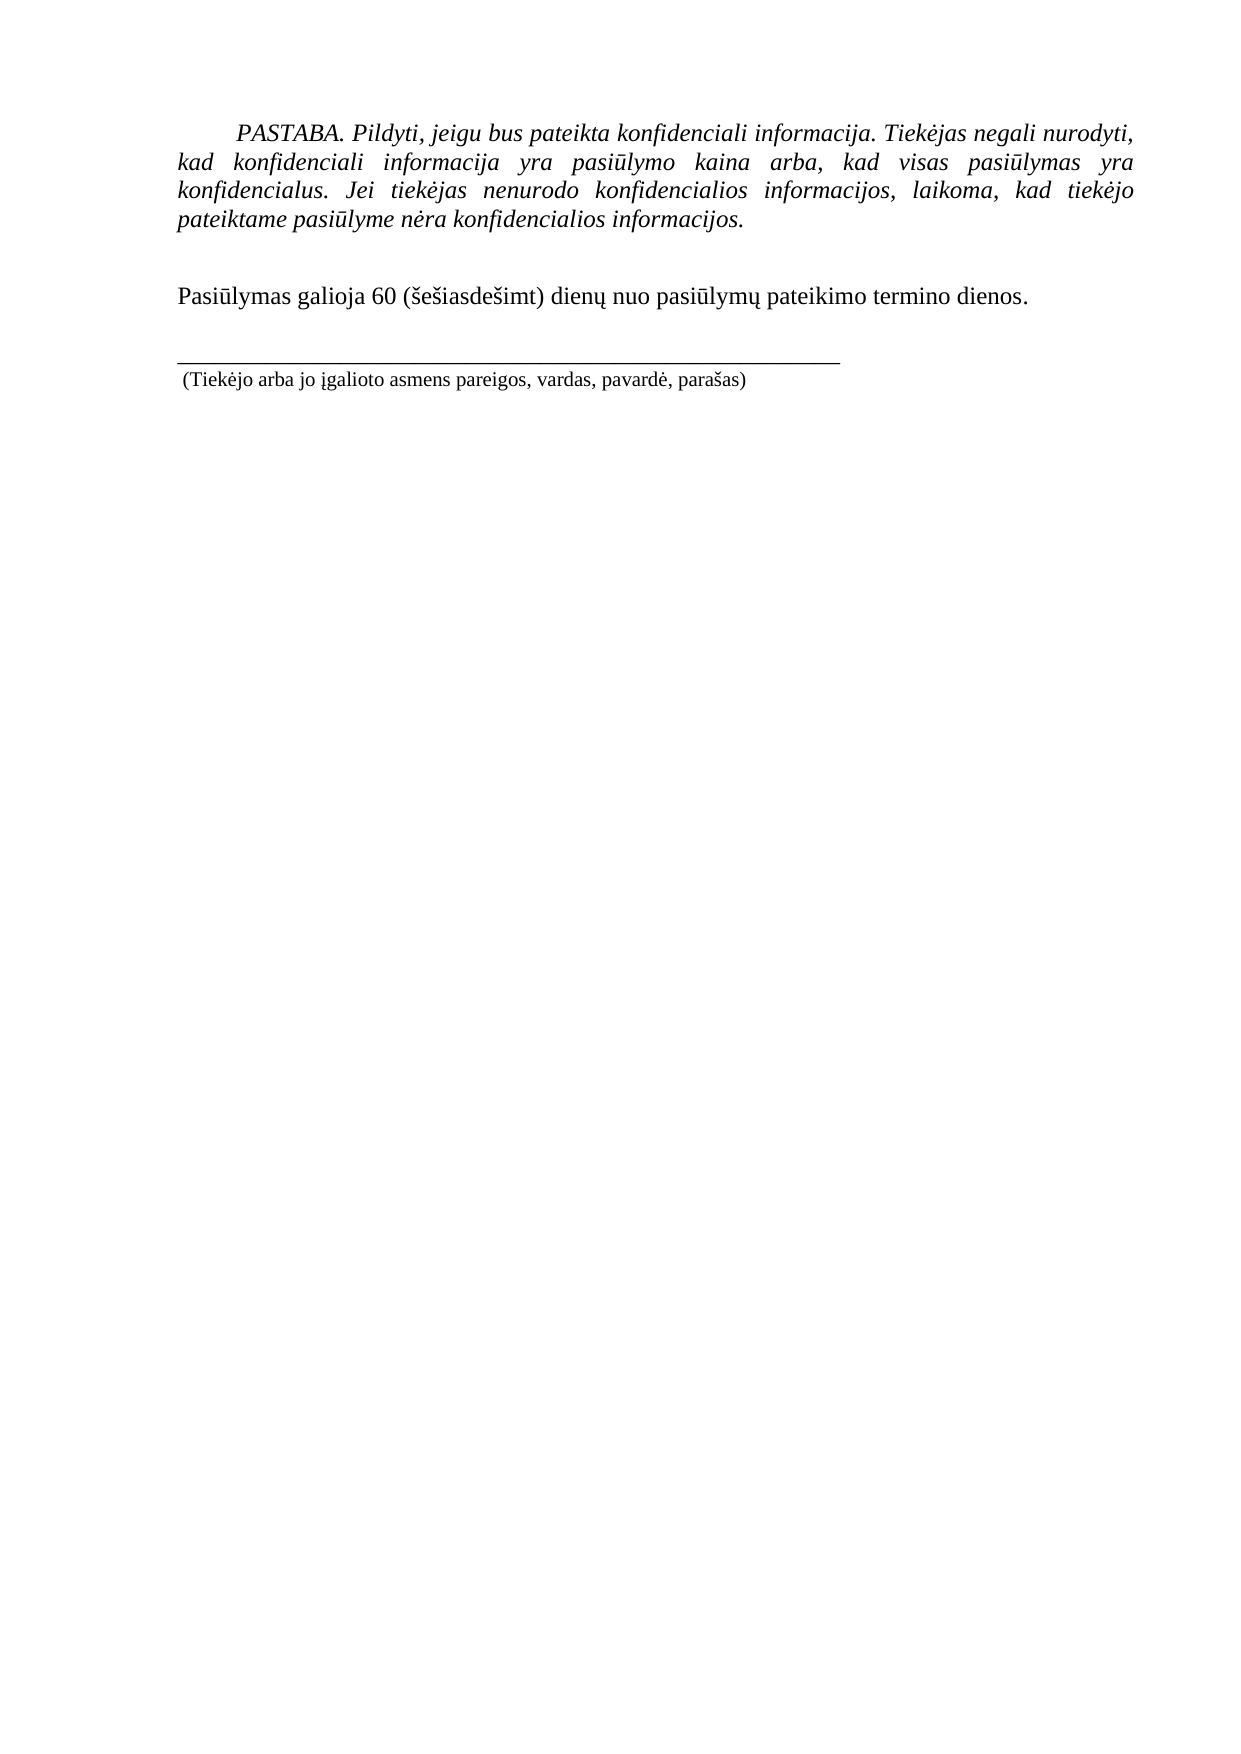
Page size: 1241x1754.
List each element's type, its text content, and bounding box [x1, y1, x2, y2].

text (Tiekėjo arba jo įgalioto asmens pareigos, vardas, pavardė, parašas) [177, 367, 1152, 391]
text _____________________________________________________ [177, 338, 1152, 367]
text Pasiūlymas galioja 60 (šešiasdešimt) dienų nuo pasiūlymų pateikimo termino dienos. [177, 281, 1152, 310]
text PASTABA. Pildyti, jeigu bus pateikta konfidenciali informacija. Tiekėjas negali nurodyti, kad konfidenciali informacija yra pasiūlymo kaina arba, kad visas pasiūlymas yra konfidencialus. Jei tiekėjas nenurodo konfidencialios informacijos, laikoma, kad tiekėjo pateiktame pasiūlyme nėra konfidencialios informacijos. [177, 118, 1137, 233]
